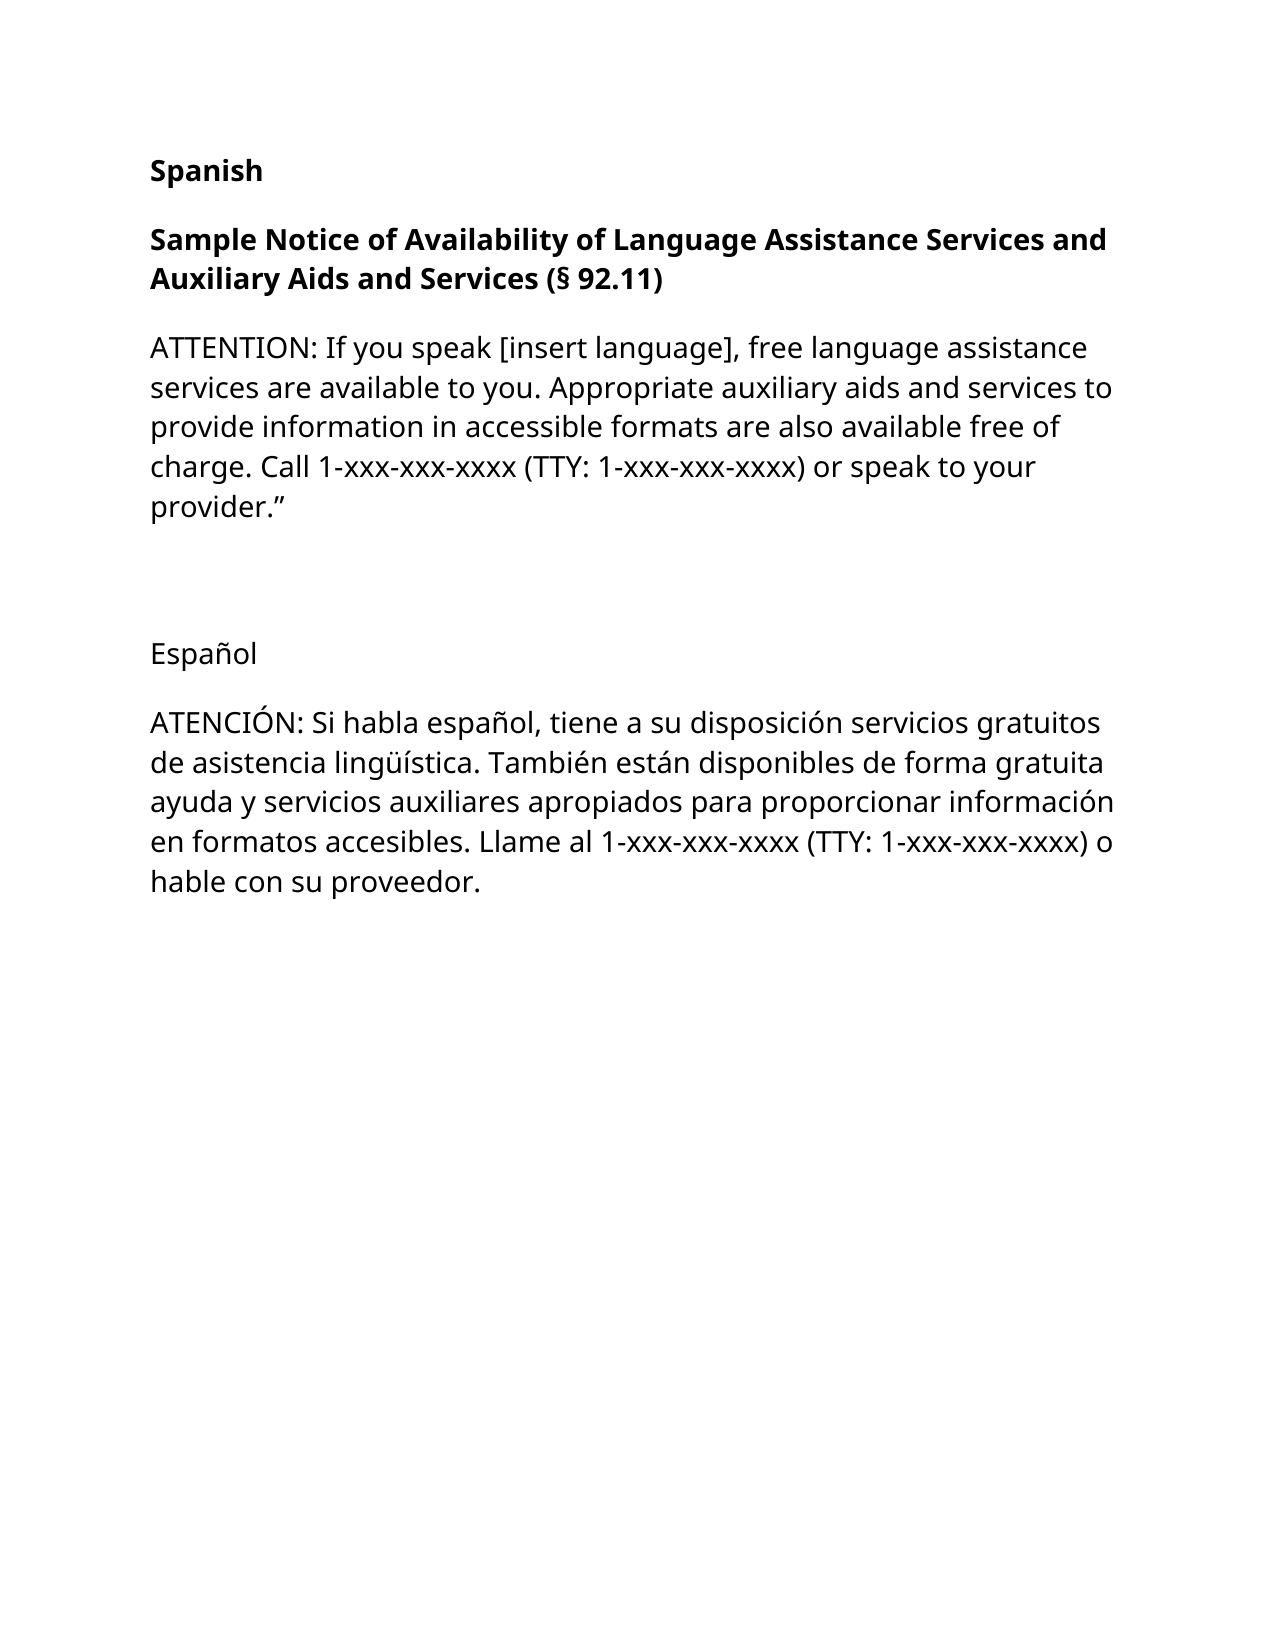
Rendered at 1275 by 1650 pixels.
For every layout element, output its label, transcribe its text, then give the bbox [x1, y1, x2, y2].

text ATENCIÓN: Si habla español, tiene a su disposición servicios gratuitos de asistencia lingüística. También están disponibles de forma gratuita ayuda y servicios auxiliares apropiados para proporcionar información en formatos accesibles. Llame al 1-xxx-xxx-xxxx (TTY: 1-xxx-xxx-xxxx) o hable con su proveedor. [150, 702, 1125, 901]
text Sample Notice of Availability of Language Assistance Services and Auxiliary Aids and Services (§ 92.11) [150, 219, 1125, 298]
text ATTENTION: If you speak [insert language], free language assistance services are available to you. Appropriate auxiliary aids and services to provide information in accessible formats are also available free of charge. Call 1-xxx-xxx-xxxx (TTY: 1-xxx-xxx-xxxx) or speak to your provider.” [150, 327, 1125, 526]
text Español [150, 633, 1125, 673]
text Spanish [150, 150, 1125, 190]
